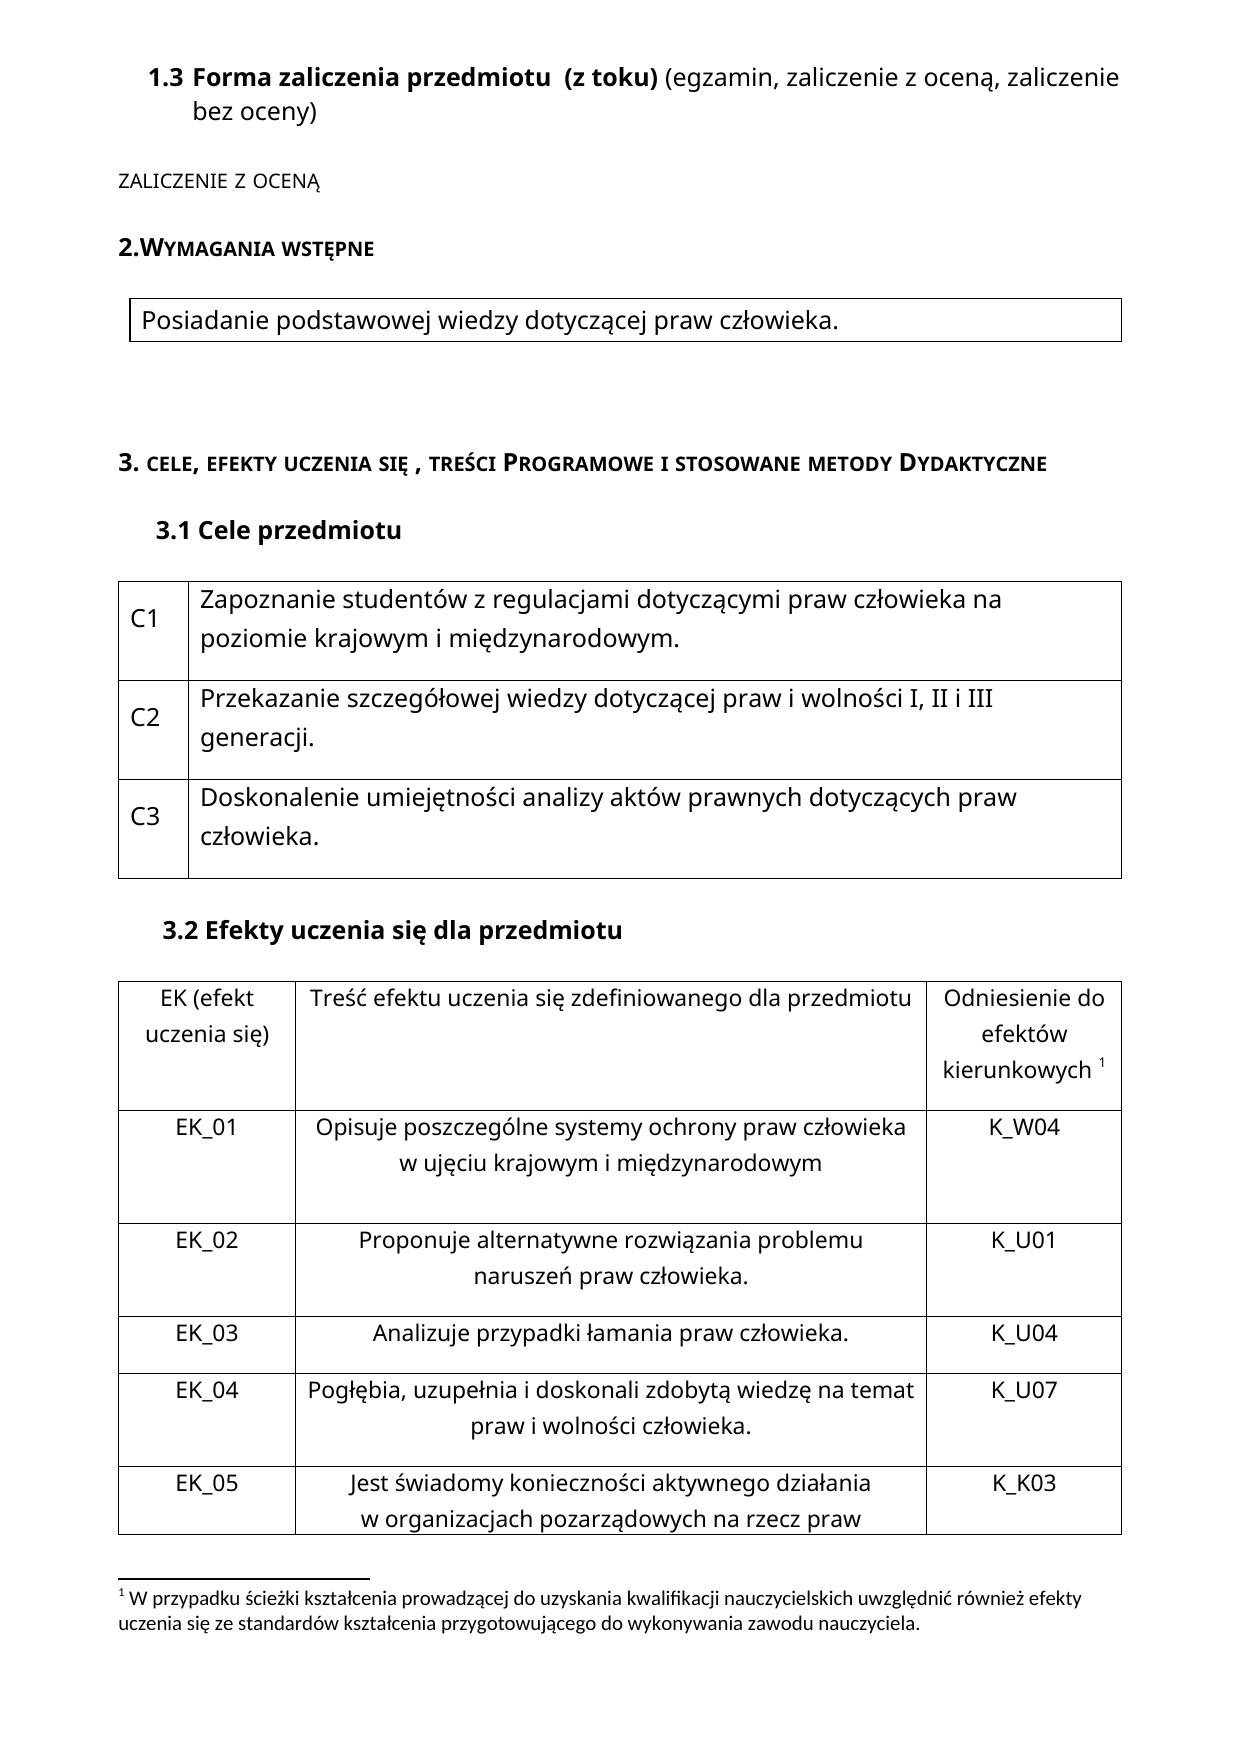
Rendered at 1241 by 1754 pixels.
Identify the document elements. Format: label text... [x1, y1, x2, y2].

table_cell Przekazanie szczegółowej wiedzy dotyczącej praw i wolności I, II i III generacji. [189, 681, 1121, 778]
text 3.1 Cele przedmiotu [156, 512, 1122, 546]
text 3.2 Efekty uczenia się dla przedmiotu [162, 912, 1122, 947]
text 1.3 Forma zaliczenia przedmiotu (z toku) (egzamin, zaliczenie z oceną, zaliczenie bez oceny) [148, 59, 1122, 127]
table_header C1 [119, 582, 188, 679]
table_cell K_U01 [927, 1224, 1121, 1316]
table_cell C2 [119, 681, 188, 778]
text 2.Wymagania wstępne [118, 229, 1122, 263]
table_cell EK_02 [119, 1224, 295, 1316]
table_cell EK_04 [119, 1374, 295, 1466]
table_cell Opisuje poszczególne systemy ochrony praw człowieka w ujęciu krajowym i międzynarodowym [296, 1111, 926, 1223]
table_cell K_K03 K_K05 [927, 1467, 1121, 1534]
table_cell K_W04 [927, 1111, 1121, 1223]
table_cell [296, 1467, 926, 1534]
table_header Treść efektu uczenia się zdefiniowanego dla przedmiotu [296, 982, 926, 1109]
table_cell K_U04 [927, 1317, 1121, 1373]
table_cell EK_03 [119, 1317, 295, 1373]
table_header Zapoznanie studentów z regulacjami dotyczącymi praw człowieka na poziomie krajowym i międzynarodowym. [189, 582, 1121, 679]
text 3. cele, efekty uczenia się , treści Programowe i stosowane metody Dydaktyczne [118, 444, 1122, 478]
table_cell Doskonalenie umiejętności analizy aktów prawnych dotyczących praw człowieka. [189, 780, 1121, 877]
table_cell K_U07 [927, 1374, 1121, 1466]
table_header Posiadanie podstawowej wiedzy dotyczącej praw człowieka. [131, 299, 1121, 341]
table_header Odniesienie do efektów kierunkowych [927, 982, 1121, 1109]
table_cell EK_01 [119, 1111, 295, 1223]
table_header EK (efekt uczenia się) [119, 982, 295, 1109]
table_cell C3 [119, 780, 188, 877]
table_cell Pogłębia, uzupełnia i doskonali zdobytą wiedzę na temat praw i wolności człowieka. [296, 1374, 926, 1466]
table_cell Proponuje alternatywne rozwiązania problemu naruszeń praw człowieka. [296, 1224, 926, 1316]
text zaliczenie z oceną [118, 161, 1122, 195]
table_cell Analizuje przypadki łamania praw człowieka. [296, 1317, 926, 1373]
table_cell EK_05 [119, 1467, 295, 1534]
